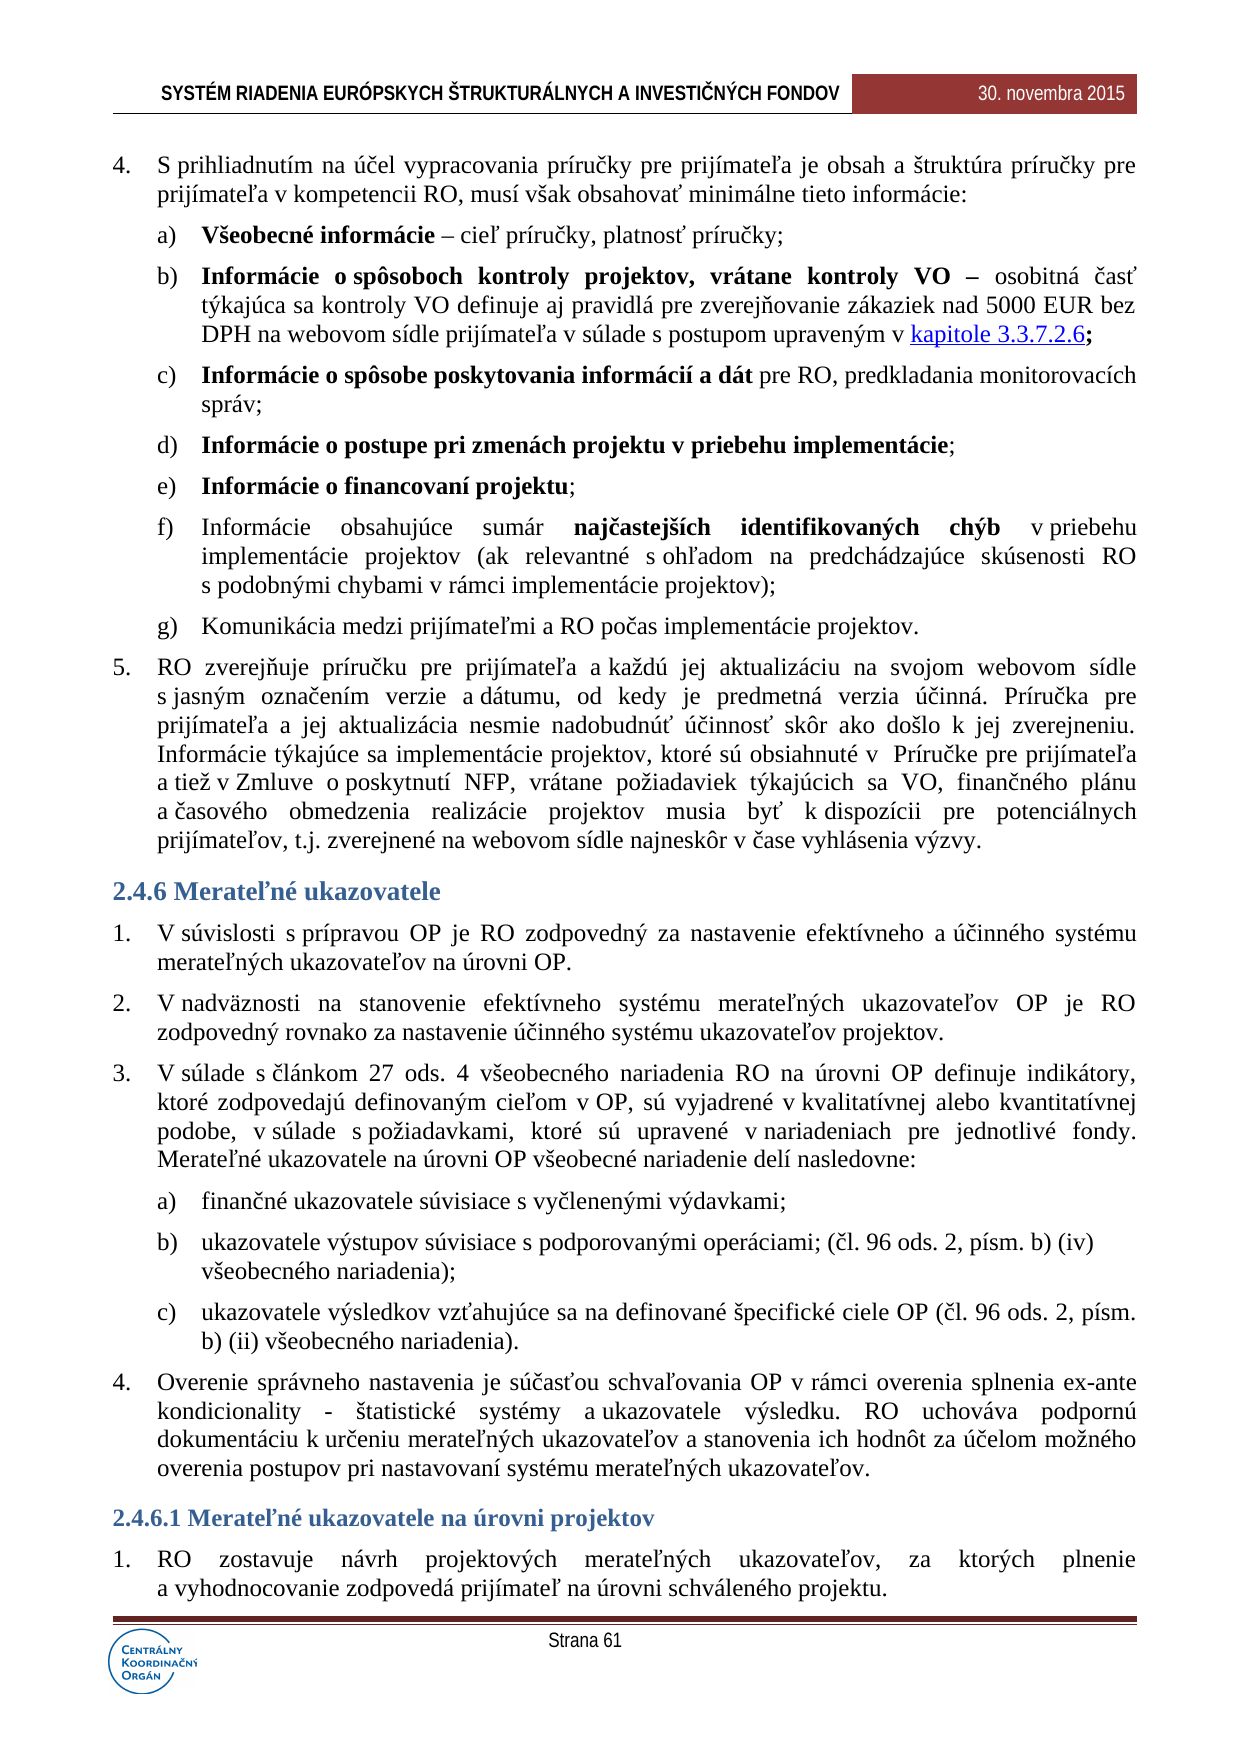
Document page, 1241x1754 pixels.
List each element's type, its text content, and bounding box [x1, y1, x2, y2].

list Overenie správneho nastavenia je súčasťou schvaľovania OP v rámci overenia splnenia ex-ante kondicionality - štatistické systémy a ukazovatele výsledku. RO uchováva podpornú dokumentáciu k určeniu merateľných ukazovateľov a stanovenia ich hodnôt za účelom možného overenia postupov pri nastavovaní systému merateľných ukazovateľov. [112, 1367, 1137, 1482]
list Informácie o spôsoboch kontroly projektov, vrátane kontroly VO – osobitná časť týkajúca sa kontroly VO definuje aj pravidlá pre zverejňovanie zákaziek nad 5000 EUR bez DPH na webovom sídle prijímateľa v súlade s postupom upraveným v kapitole 3.3.7.2.6; [157, 261, 1137, 347]
picture [106, 1627, 198, 1693]
list Informácie o spôsobe poskytovania informácií a dát pre RO, predkladania monitorovacích správ; [157, 360, 1137, 417]
list S prihliadnutím na účel vypracovania príručky pre prijímateľa je obsah a štruktúra príručky pre prijímateľa v kompetencii RO, musí však obsahovať minimálne tieto informácie: [112, 150, 1137, 207]
list Všeobecné informácie – cieľ príručky, platnosť príručky; [157, 220, 1137, 249]
list RO zverejňuje príručku pre prijímateľa a každú jej aktualizáciu na svojom webovom sídle s jasným označením verzie a dátumu, od kedy je predmetná verzia účinná. Príručka pre prijímateľa a jej aktualizácia nesmie nadobudnúť účinnosť skôr ako došlo k jej zverejneniu. Informácie týkajúce sa implementácie projektov, ktoré sú obsiahnuté v Príručke pre prijímateľa a tiež v Zmluve o poskytnutí NFP, vrátane požiadaviek týkajúcich sa VO, finančného plánu a časového obmedzenia realizácie projektov musia byť k dispozícii pre potenciálnych prijímateľov, t.j. zverejnené na webovom sídle najneskôr v čase vyhlásenia výzvy. [112, 652, 1137, 854]
list Informácie obsahujúce sumár najčastejších identifikovaných chýb v priebehu implementácie projektov (ak relevantné s ohľadom na predchádzajúce skúsenosti RO s podobnými chybami v rámci implementácie projektov); [157, 512, 1137, 599]
list finančné ukazovatele súvisiace s vyčlenenými výdavkami; [157, 1186, 1137, 1214]
list Komunikácia medzi prijímateľmi a RO počas implementácie projektov. [157, 611, 1137, 640]
list RO zostavuje návrh projektových merateľných ukazovateľov, za ktorých plnenie a vyhodnocovanie zodpovedá prijímateľ na úrovni schváleného projektu. [112, 1544, 1137, 1602]
list V súvislosti s prípravou OP je RO zodpovedný za nastavenie efektívneho a účinného systému merateľných ukazovateľov na úrovni OP. [112, 918, 1137, 976]
list ukazovatele výstupov súvisiace s podporovanými operáciami; (čl. 96 ods. 2, písm. b) (iv) všeobecného nariadenia); [157, 1227, 1137, 1284]
text 2.4.6.1 Merateľné ukazovatele na úrovni projektov [112, 1503, 1137, 1532]
text 2.4.6 Merateľné ukazovatele [112, 874, 1137, 906]
list V nadväznosti na stanovenie efektívneho systému merateľných ukazovateľov OP je RO zodpovedný rovnako za nastavenie účinného systému ukazovateľov projektov. [112, 988, 1137, 1046]
list ukazovatele výsledkov vzťahujúce sa na definované špecifické ciele OP (čl. 96 ods. 2, písm. b) (ii) všeobecného nariadenia). [157, 1297, 1137, 1354]
list V súlade s článkom 27 ods. 4 všeobecného nariadenia RO na úrovni OP definuje indikátory, ktoré zodpovedajú definovaným cieľom v OP, sú vyjadrené v kvalitatívnej alebo kvantitatívnej podobe, v súlade s požiadavkami, ktoré sú upravené v nariadeniach pre jednotlivé fondy. Merateľné ukazovatele na úrovni OP všeobecné nariadenie delí nasledovne: [112, 1058, 1137, 1173]
list Informácie o postupe pri zmenách projektu v priebehu implementácie; [157, 430, 1137, 459]
list Informácie o financovaní projektu; [157, 471, 1137, 500]
